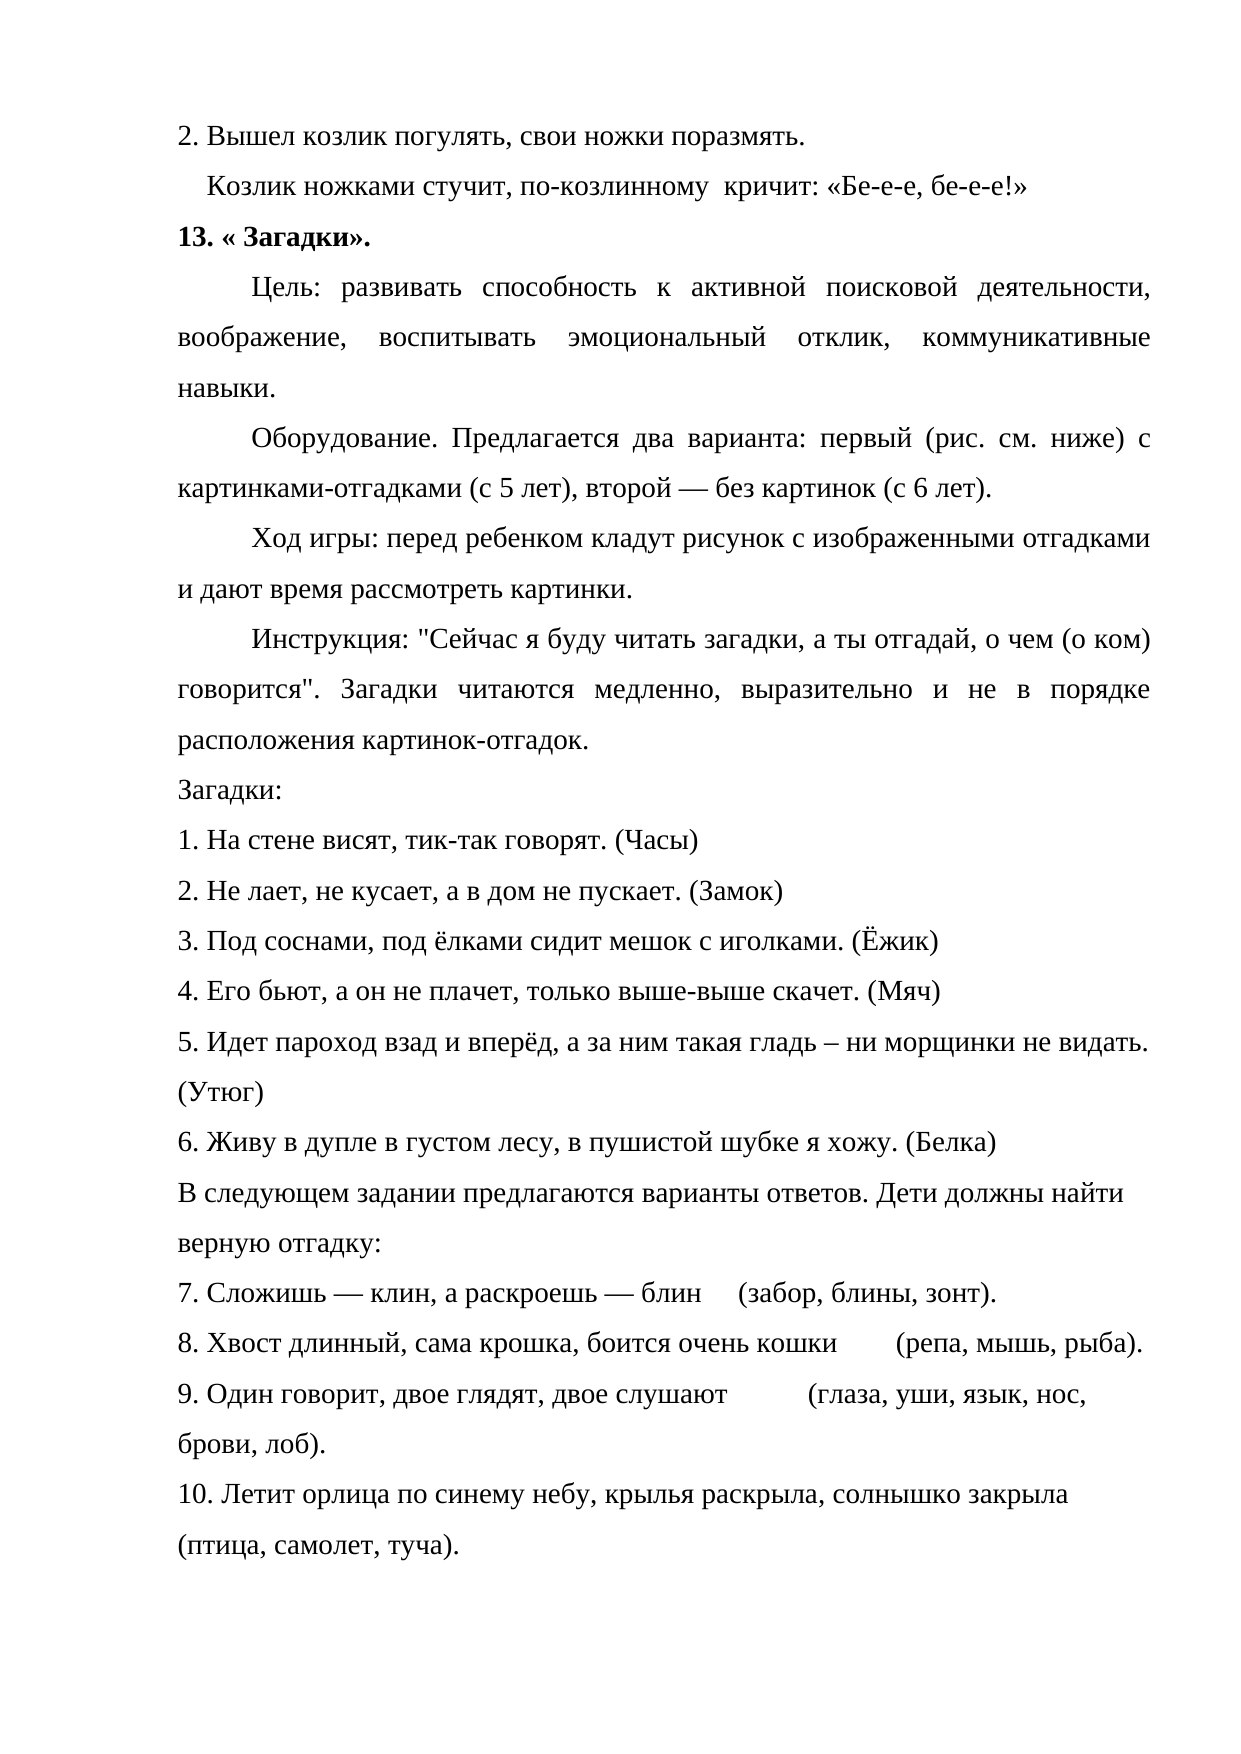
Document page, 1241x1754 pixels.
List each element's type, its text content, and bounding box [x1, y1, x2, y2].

text Козлик ножками стучит, по-козлинному кричит: «Бе-е-е, бе-е-е!» [177, 168, 1152, 202]
text Цель: развивать способность к активной поисковой деятельности, воображение, воспитывать эмоциональный отклик, коммуникативные навыки. [177, 269, 1152, 403]
text Инструкция: "Сейчас я буду читать загадки, а ты отгадай, о чем (о ком) говорится". Загадки читаются медленно, выразительно и не в порядке расположения картинок-отгадок. [177, 621, 1152, 755]
text Оборудование. Предлагается два варианта: первый (рис. см. ниже) с картинками-отгадками (с 5 лет), второй — без картинок (с 6 лет). [177, 420, 1152, 504]
text 1. На стене висят, тик-так говорят. (Часы) 2. Не лает, не кусает, а в дом не пускает. (Замок) [177, 822, 1152, 906]
text 6. Живу в дупле в густом лесу, в пушистой шубке я хожу. (Белка) [177, 1124, 1152, 1158]
text 3. Под соснами, под ёлками сидит мешок с иголками. (Ёжик) 4. Его бьют, а он не плачет, только выше-выше скачет. (Мяч) [177, 923, 1152, 1007]
text Ход игры: перед ребенком кладут рисунок с изображенными отгадками и дают время рассмотреть картинки. [177, 521, 1152, 604]
text В следующем задании предлагаются варианты ответов. Дети должны найти верную отгадку: [177, 1175, 1152, 1258]
text 8. Хвост длинный, сама крошка, боится очень кошки (репа, мышь, рыба). [177, 1326, 1152, 1359]
text 5. Идет пароход взад и вперёд, а за ним такая гладь – ни морщинки не видать.(Утюг) [177, 1024, 1152, 1108]
text Загадки: [177, 772, 1152, 806]
text 9. Один говорит, двое глядят, двое слушают (глаза, уши, язык, нос, брови, лоб). [177, 1376, 1152, 1460]
text 7. Сложишь — клин, а раскроешь — блин (забор, блины, зонт). [177, 1275, 1152, 1309]
text 13. « Загадки». [177, 219, 1152, 252]
text 2. Вышел козлик погулять, свои ножки поразмять. [177, 118, 1152, 152]
text 10. Летит орлица по синему небу, крылья раскрыла, солнышко закрыла (птица, самолет, туча). [177, 1477, 1152, 1560]
